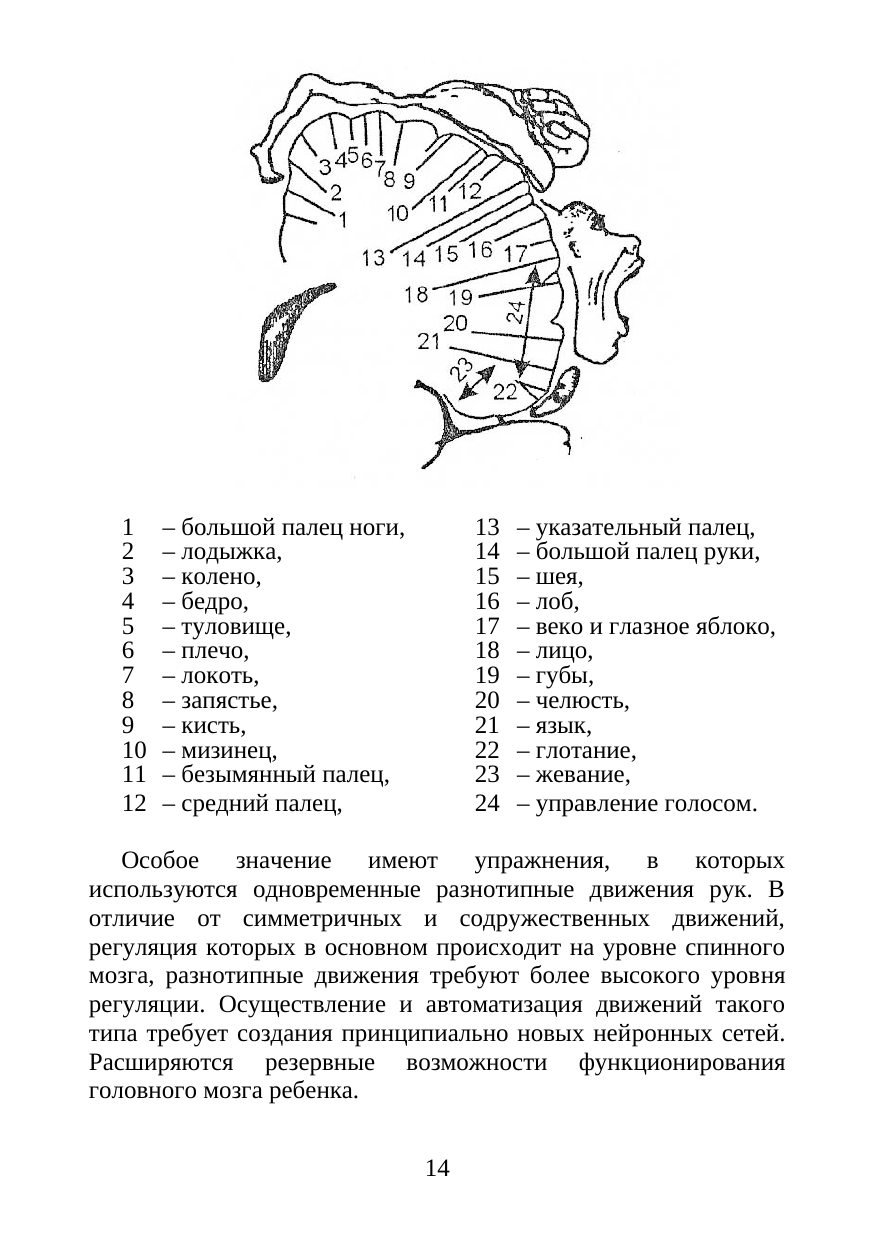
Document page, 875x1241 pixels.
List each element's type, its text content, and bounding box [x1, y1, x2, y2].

text 22 – глотание, [443, 738, 785, 763]
text 20 – челюсть, [443, 689, 785, 713]
text 12 – средний палец, [89, 788, 431, 817]
text 6 – плечо, [89, 639, 431, 664]
text 13 – указательный палец, [443, 515, 785, 540]
text 21 – язык, [443, 713, 785, 738]
text 14 – большой палец руки, [443, 540, 785, 565]
text 11 – безымянный палец, [89, 763, 431, 788]
text 1 – большой палец ноги, [89, 515, 431, 540]
text 9 – кисть, [89, 713, 431, 738]
text 17 – веко и глазное яблоко, [443, 614, 785, 639]
text 5 – туловище, [89, 614, 431, 639]
text 23 – жевание, [443, 763, 785, 788]
text 8 – запястье, [89, 689, 431, 713]
text 3 – колено, [89, 565, 431, 589]
text 16 – лоб, [443, 589, 785, 614]
text Особое значение имеют упражнения, в которых используются одновременные разнотипные движения рук. В отличие от симметричных и содружественных движений, регуляция которых в основном происходит на уровне спинного мозга, разнотипные движения требуют более высокого уровня регуляции. Осуществление и автоматизация движений такого типа требует создания принципиально новых нейронных сетей. Расширяются резервные возможности функционирования головного мозга ребенка. [89, 845, 785, 1104]
text 19 – губы, [443, 664, 785, 689]
text 4 – бедро, [89, 589, 431, 614]
text 15 – шея, [443, 565, 785, 589]
text 7 – локоть, [89, 664, 431, 689]
text 10 – мизинец, [89, 738, 431, 763]
text 24 – управление голосом. [443, 788, 785, 817]
picture [228, 59, 679, 487]
text 2 – лодыжка, [89, 540, 431, 565]
text 18 – лицо, [443, 639, 785, 664]
